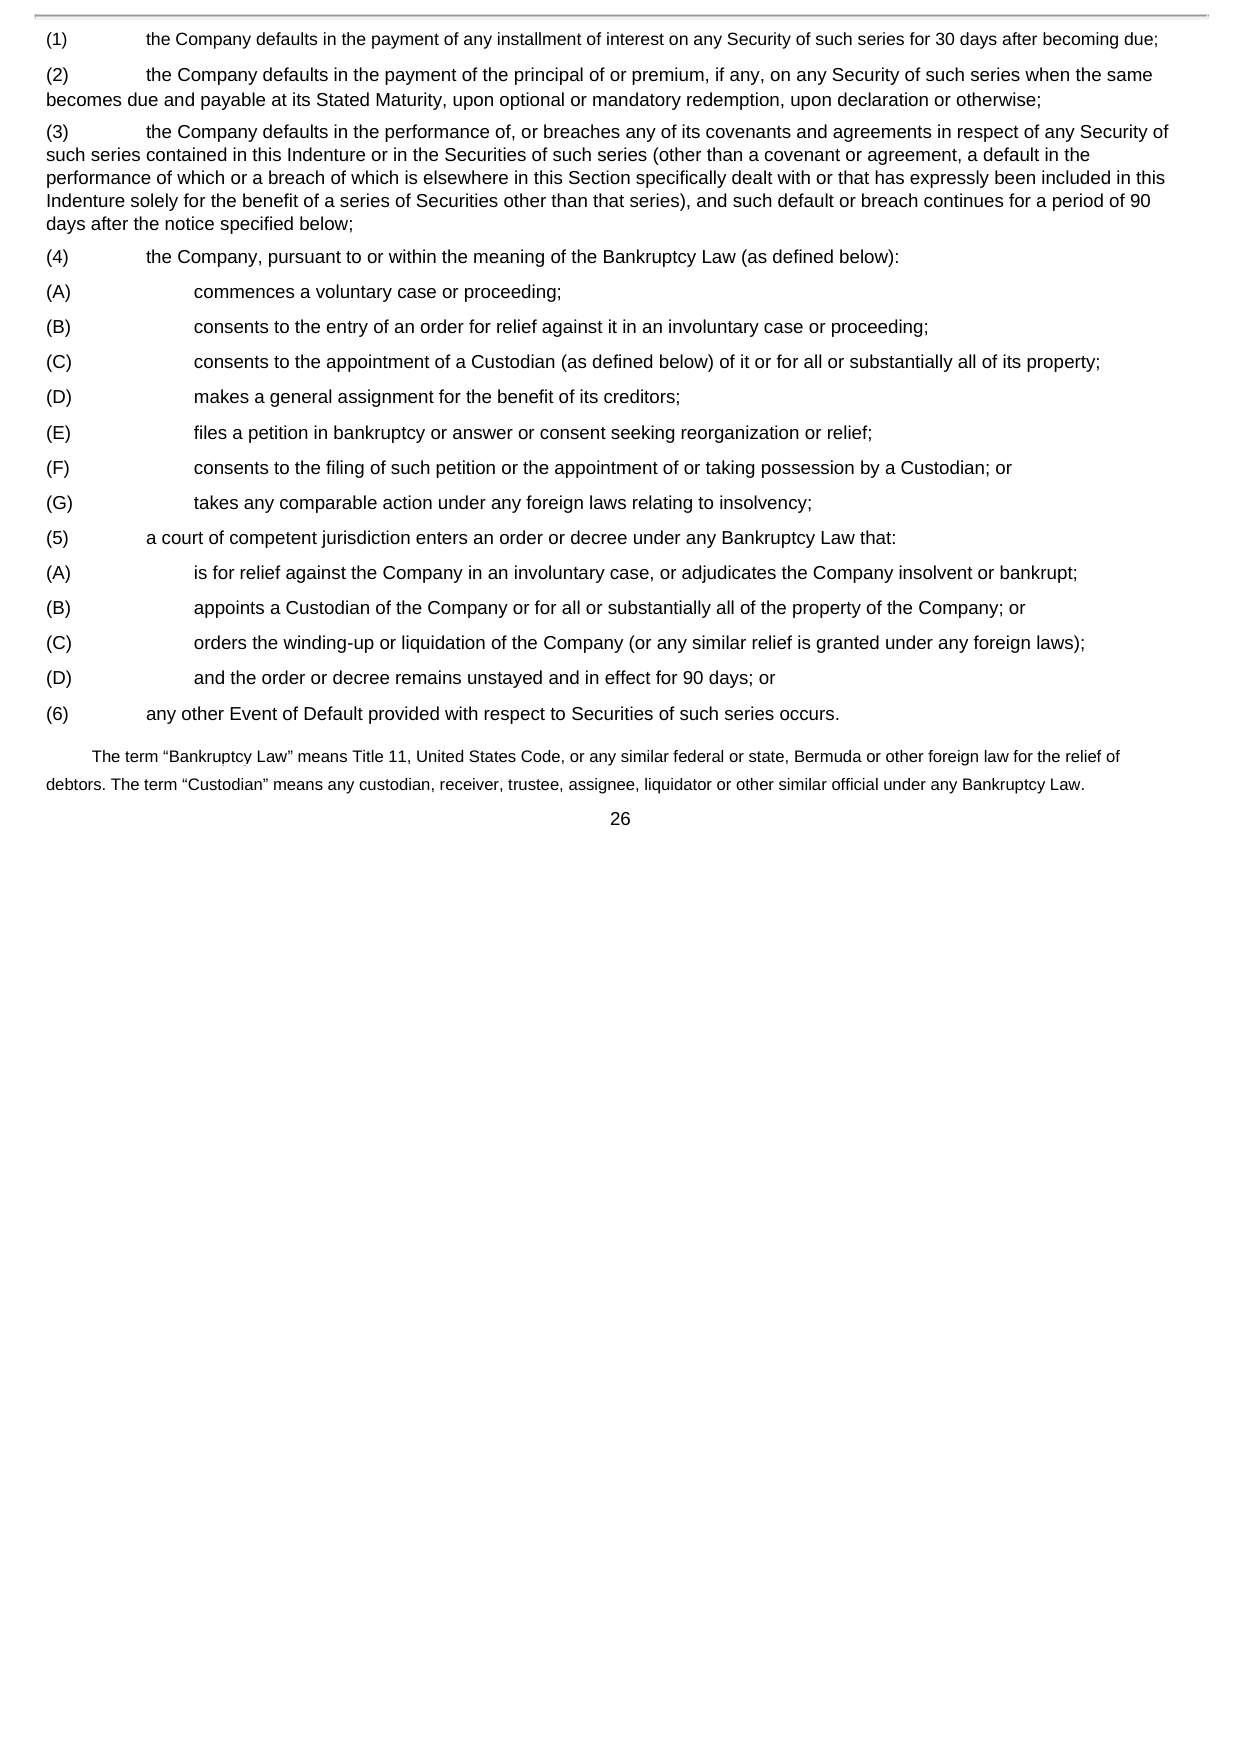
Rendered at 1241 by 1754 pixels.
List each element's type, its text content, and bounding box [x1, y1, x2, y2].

list the Company defaults in the performance of, or breaches any of its covenants and agreements in respect of any Security of such series contained in this Indenture or in the Securities of such series (other than a covenant or agreement, a default in the performance of which or a breach of which is elsewhere in this Section specifically dealt with or that has expressly been included in this Indenture solely for the benefit of a series of Securities other than that series), and such default or breach continues for a period of 90 days after the notice specified below; [46, 121, 1194, 235]
list appoints a Custodian of the Company or for all or substantially all of the property of the Company; or [46, 597, 1194, 618]
list the Company, pursuant to or within the meaning of the Bankruptcy Law (as defined below): [46, 246, 1194, 267]
list a court of competent jurisdiction enters an order or decree under any Bankruptcy Law that: [46, 527, 1194, 548]
list and the order or decree remains unstayed and in effect for 90 days; or [46, 667, 1194, 689]
list is for relief against the Company in an involuntary case, or adjudicates the Company insolvent or bankrupt; [46, 562, 1194, 583]
text 26 [46, 807, 1194, 829]
picture [32, 14, 1209, 21]
list files a petition in bankruptcy or answer or consent seeking reorganization or relief; [46, 421, 1194, 443]
list consents to the filing of such petition or the appointment of or taking possession by a Custodian; or [46, 457, 1194, 478]
list takes any comparable action under any foreign laws relating to insolvency; [46, 492, 1194, 513]
text The term “Bankruptcy Law” means Title 11, United States Code, or any similar federal or state, Bermuda or other foreign law for the relief of debtors. The term “Custodian” means any custodian, receiver, trustee, assignee, liquidator or other similar official under any Bankruptcy Law. [46, 747, 1157, 794]
list commences a voluntary case or proceeding; [46, 281, 1194, 303]
list the Company defaults in the payment of any installment of interest on any Security of such series for 30 days after becoming due; [46, 28, 1194, 49]
list consents to the appointment of a Custodian (as defined below) of it or for all or substantially all of its property; [46, 351, 1194, 373]
list the Company defaults in the payment of the principal of or premium, if any, on any Security of such series when the same becomes due and payable at its Stated Maturity, upon optional or mandatory redemption, upon declaration or otherwise; [46, 64, 1194, 110]
list any other Event of Default provided with respect to Securities of such series occurs. [46, 702, 1194, 724]
list makes a general assignment for the benefit of its creditors; [46, 386, 1194, 408]
list consents to the entry of an order for relief against it in an involuntary case or proceeding; [46, 316, 1194, 338]
list orders the winding-up or liquidation of the Company (or any similar relief is granted under any foreign laws); [46, 632, 1194, 654]
